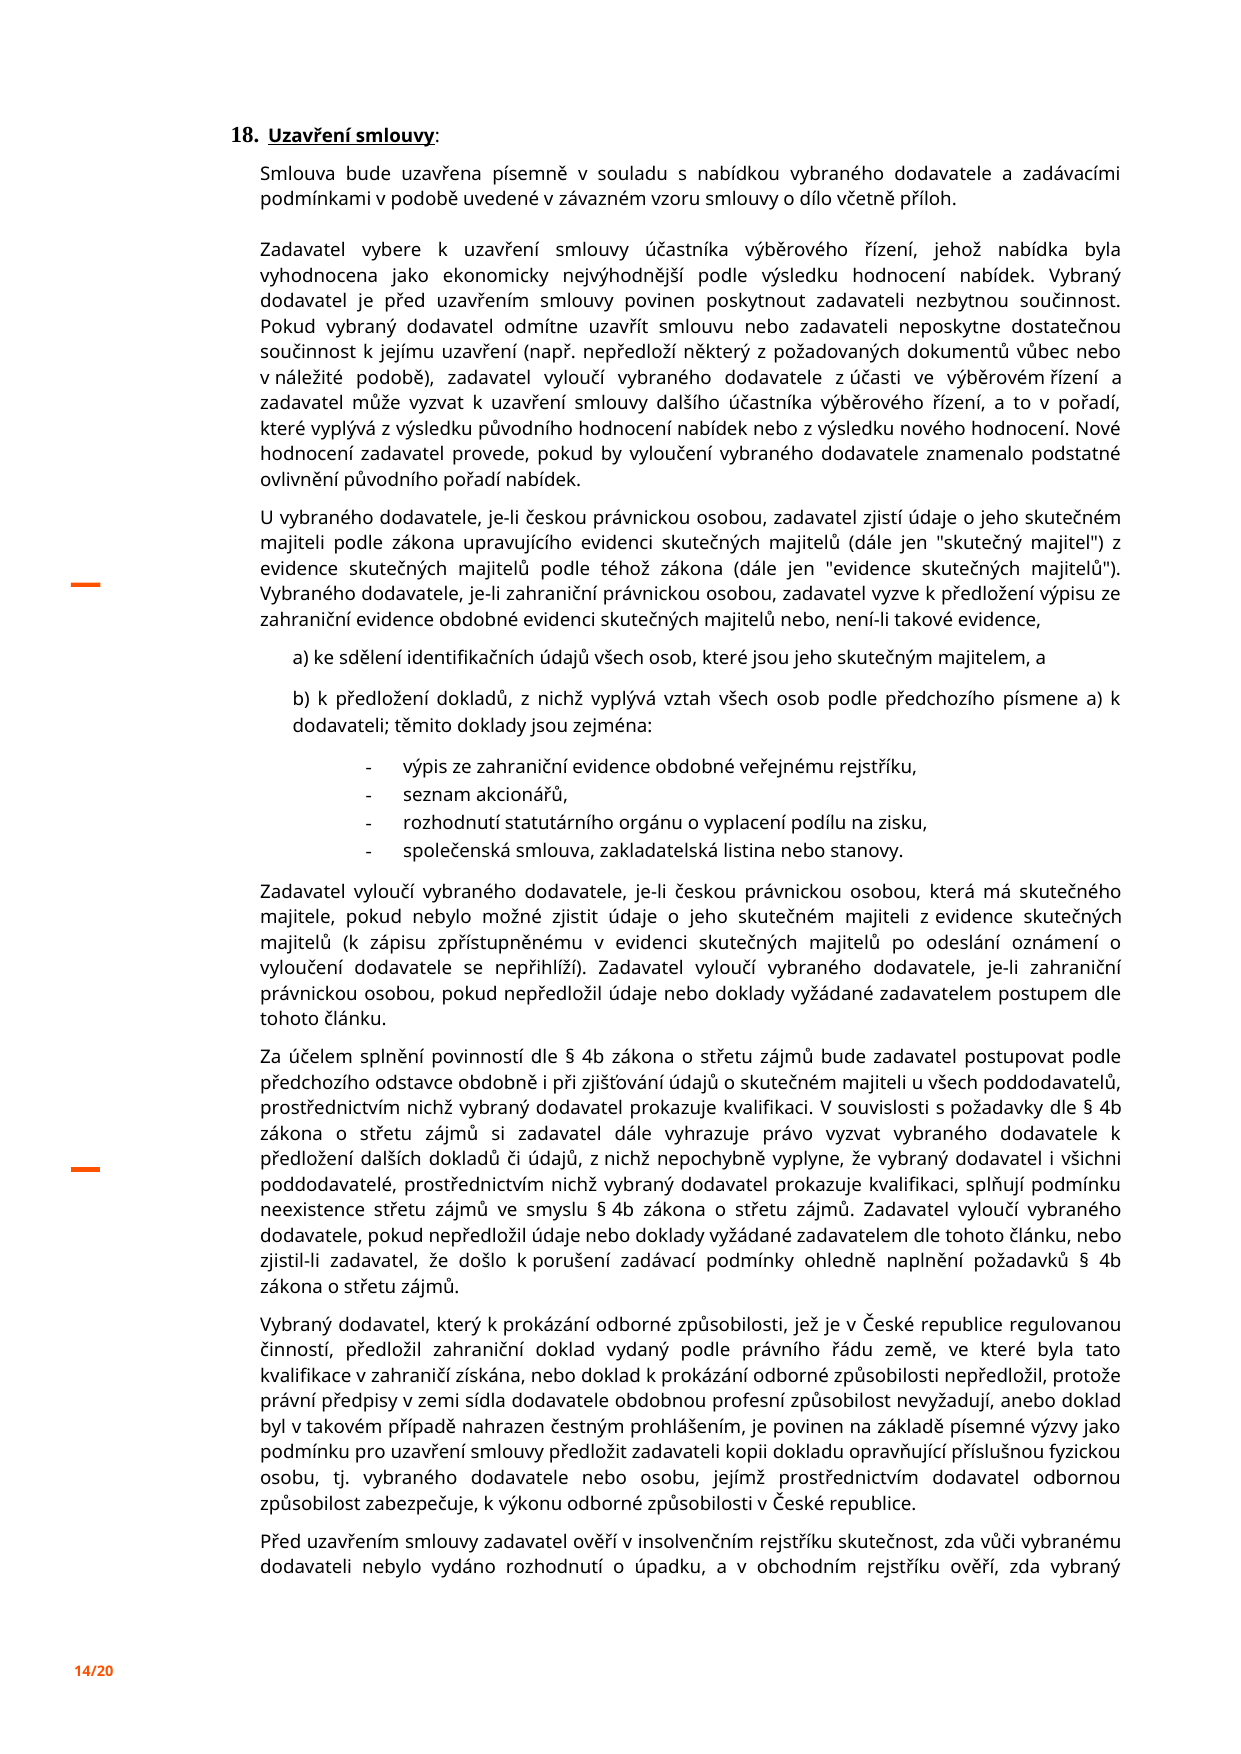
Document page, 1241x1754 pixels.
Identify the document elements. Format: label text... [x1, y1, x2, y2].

text b) k předložení dokladů, z nichž vyplývá vztah všech osob podle předchozího písmene a) k dodavateli; těmito doklady jsou zejména: [292, 685, 1122, 738]
list společenská smlouva, zakladatelská listina nebo stanovy. [365, 837, 1122, 863]
list výpis ze zahraniční evidence obdobné veřejnému rejstříku, [365, 753, 1122, 779]
list Uzavření smlouvy: [230, 121, 1122, 147]
text Za účelem splnění povinností dle § 4b zákona o střetu zájmů bude zadavatel postupovat podle předchozího odstavce obdobně i při zjišťování údajů o skutečném majiteli u všech poddodavatelů, prostřednictvím nichž vybraný dodavatel prokazuje kvalifikaci. V souvislosti s požadavky dle § 4b zákona o střetu zájmů si zadavatel dále vyhrazuje právo vyzvat vybraného dodavatele k předložení dalších dokladů či údajů, z nichž nepochybně vyplyne, že vybraný dodavatel i všichni poddodavatelé, prostřednictvím nichž vybraný dodavatel prokazuje kvalifikaci, splňují podmínku neexistence střetu zájmů ve smyslu § 4b zákona o střetu zájmů. Zadavatel vyloučí vybraného dodavatele, pokud nepředložil údaje nebo doklady vyžádané zadavatelem dle tohoto článku, nebo zjistil-li zadavatel, že došlo k porušení zadávací podmínky ohledně naplnění požadavků § 4b zákona o střetu zájmů. [260, 1043, 1122, 1299]
text U vybraného dodavatele, je-li českou právnickou osobou, zadavatel zjistí údaje o jeho skutečném majiteli podle zákona upravujícího evidenci skutečných majitelů (dále jen "skutečný majitel") z evidence skutečných majitelů podle téhož zákona (dále jen "evidence skutečných majitelů"). Vybraného dodavatele, je-li zahraniční právnickou osobou, zadavatel vyzve k předložení výpisu ze zahraniční evidence obdobné evidenci skutečných majitelů nebo, není-li takové evidence, [260, 504, 1122, 632]
text Vybraný dodavatel, který k prokázání odborné způsobilosti, jež je v České republice regulovanou činností, předložil zahraniční doklad vydaný podle právního řádu země, ve které byla tato kvalifikace v zahraničí získána, nebo doklad k prokázání odborné způsobilosti nepředložil, protože právní předpisy v zemi sídla dodavatele obdobnou profesní způsobilost nevyžadují, anebo doklad byl v takovém případě nahrazen čestným prohlášením, je povinen na základě písemné výzvy jako podmínku pro uzavření smlouvy předložit zadavateli kopii dokladu opravňující příslušnou fyzickou osobu, tj. vybraného dodavatele nebo osobu, jejímž prostřednictvím dodavatel odbornou způsobilost zabezpečuje, k výkonu odborné způsobilosti v České republice. [260, 1311, 1122, 1515]
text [260, 1528, 1122, 1579]
list seznam akcionářů, [365, 781, 1122, 807]
text a) ke sdělení identifikačních údajů všech osob, které jsou jeho skutečným majitelem, a [292, 644, 1122, 670]
text Zadavatel vyloučí vybraného dodavatele, je-li českou právnickou osobou, která má skutečného majitele, pokud nebylo možné zjistit údaje o jeho skutečném majiteli z evidence skutečných majitelů (k zápisu zpřístupněnému v evidenci skutečných majitelů po odeslání oznámení o vyloučení dodavatele se nepřihlíží). Zadavatel vyloučí vybraného dodavatele, je-li zahraniční právnickou osobou, pokud nepředložil údaje nebo doklady vyžádané zadavatelem postupem dle tohoto článku. [260, 878, 1122, 1031]
list rozhodnutí statutárního orgánu o vyplacení podílu na zisku, [365, 809, 1122, 835]
text Smlouva bude uzavřena písemně v souladu s nabídkou vybraného dodavatele a zadávacími podmínkami v podobě uvedené v závazném vzoru smlouvy o dílo včetně příloh. [260, 160, 1122, 211]
text Zadavatel vybere k uzavření smlouvy účastníka výběrového řízení, jehož nabídka byla vyhodnocena jako ekonomicky nejvýhodnější podle výsledku hodnocení nabídek. Vybraný dodavatel je před uzavřením smlouvy povinen poskytnout zadavateli nezbytnou součinnost. Pokud vybraný dodavatel odmítne uzavřít smlouvu nebo zadavateli neposkytne dostatečnou součinnost k jejímu uzavření (např. nepředloží některý z požadovaných dokumentů vůbec nebo v náležité podobě), zadavatel vyloučí vybraného dodavatele z účasti ve výběrovém řízení a zadavatel může vyzvat k uzavření smlouvy dalšího účastníka výběrového řízení, a to v pořadí, které vyplývá z výsledku původního hodnocení nabídek nebo z výsledku nového hodnocení. Nové hodnocení zadavatel provede, pokud by vyloučení vybraného dodavatele znamenalo podstatné ovlivnění původního pořadí nabídek. [260, 236, 1122, 492]
